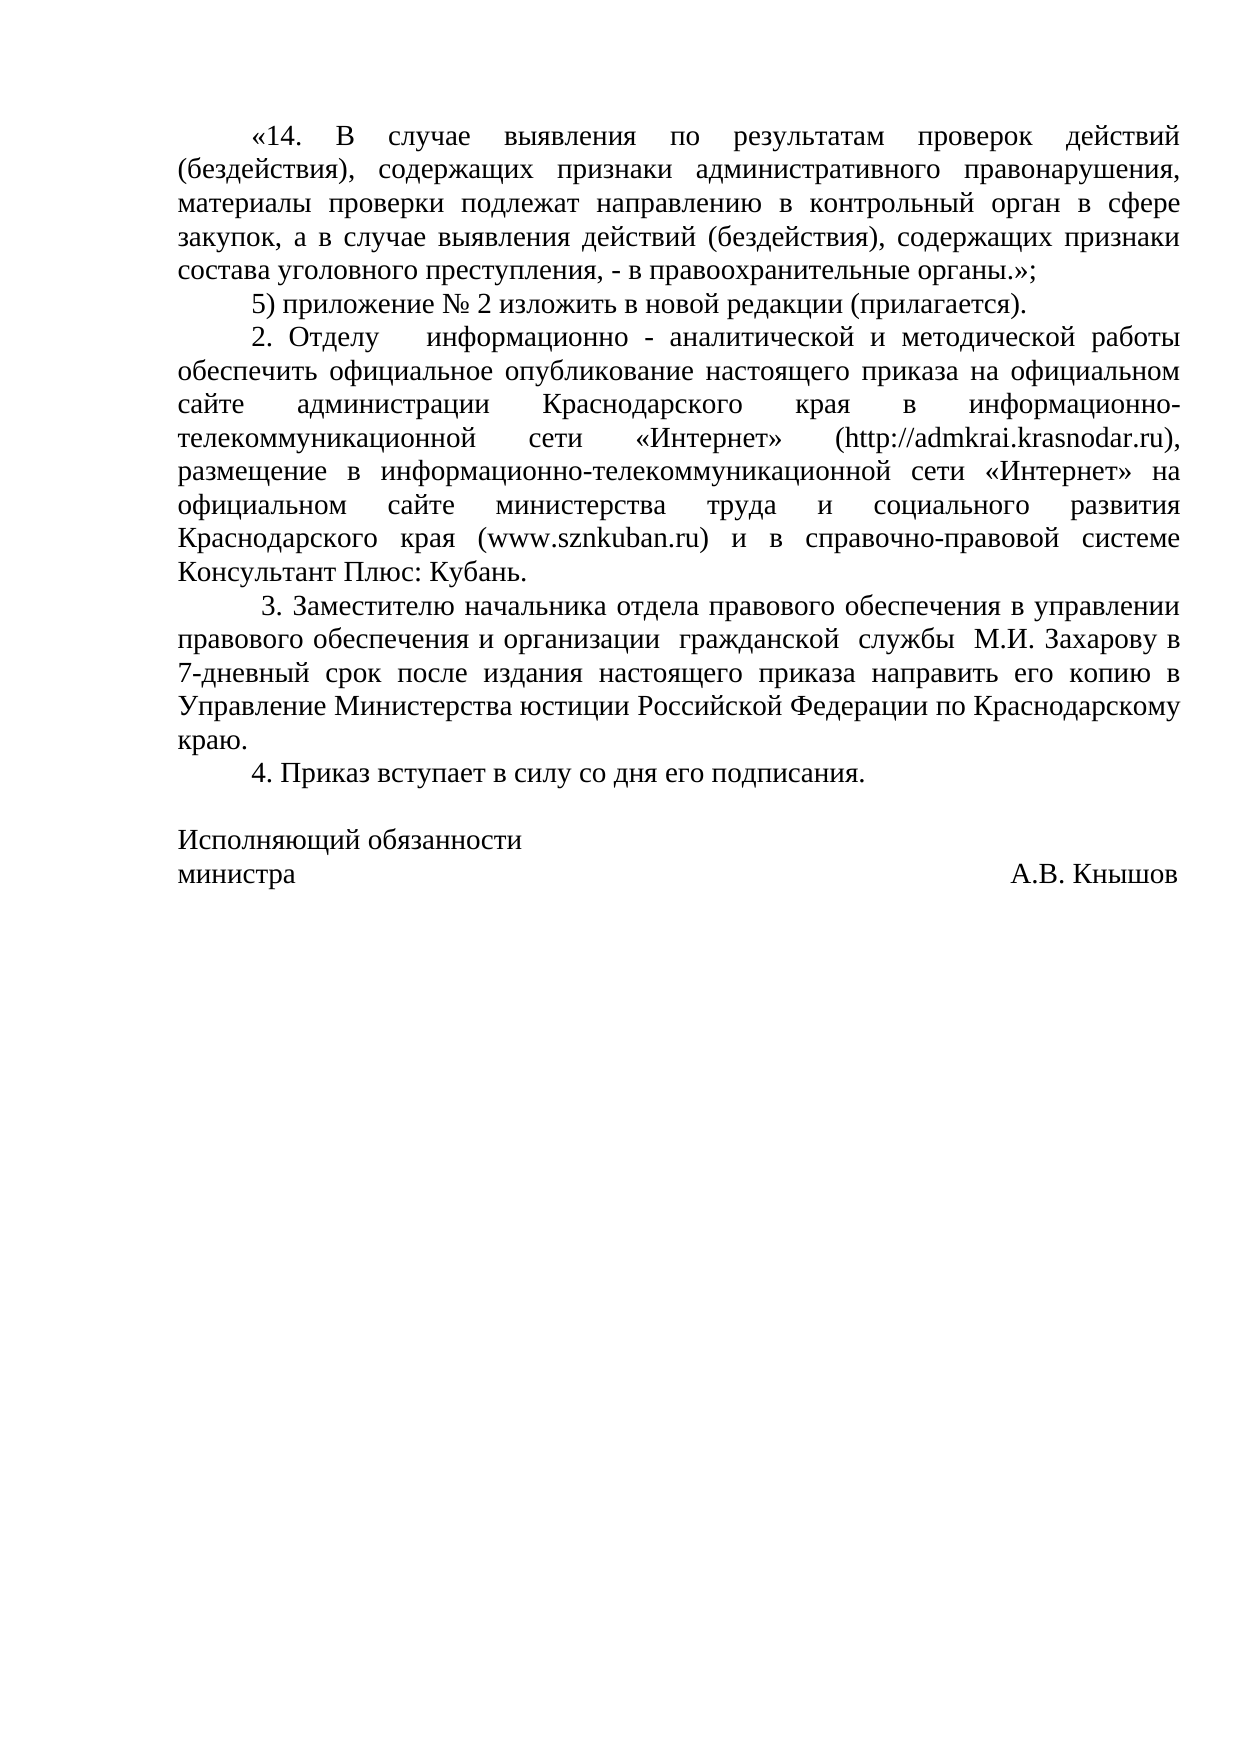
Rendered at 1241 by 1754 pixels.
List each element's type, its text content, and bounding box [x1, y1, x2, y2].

text 3. Заместителю начальника отдела правового обеспечения в управлении правового обеспечения и организации гражданской службы М.И. Захарову в 7-дневный срок после издания настоящего приказа направить его копию в Управление Министерства юстиции Российской Федерации по Краснодарскому краю. [177, 588, 1181, 755]
text 2. Отделу информационно - аналитической и методической работы обеспечить официальное опубликование настоящего приказа на официальном сайте администрации Краснодарского края в информационно-телекоммуникационной сети «Интернет» (http://admkrai.krasnodar.ru), размещение в информационно-телекоммуникационной сети «Интернет» на официальном сайте министерства труда и социального развития Краснодарского края (www.sznkuban.ru) и в справочно-правовой системе Консультант Плюс: Кубань. [177, 319, 1181, 588]
text 4. Приказ вступает в силу со дня его подписания. [177, 755, 1181, 789]
text «14. В случае выявления по результатам проверок действий (бездействия), содержащих признаки административного правонарушения, материалы проверки подлежат направлению в контрольный орган в сфере закупок, а в случае выявления действий (бездействия), содержащих признаки состава уголовного преступления, - в правоохранительные органы.»; [177, 118, 1181, 286]
text 5) приложение № 2 изложить в новой редакции (прилагается). [177, 286, 1181, 319]
text министра А.В. Кнышов [177, 856, 1181, 889]
text Исполняющий обязанности [177, 822, 1181, 856]
